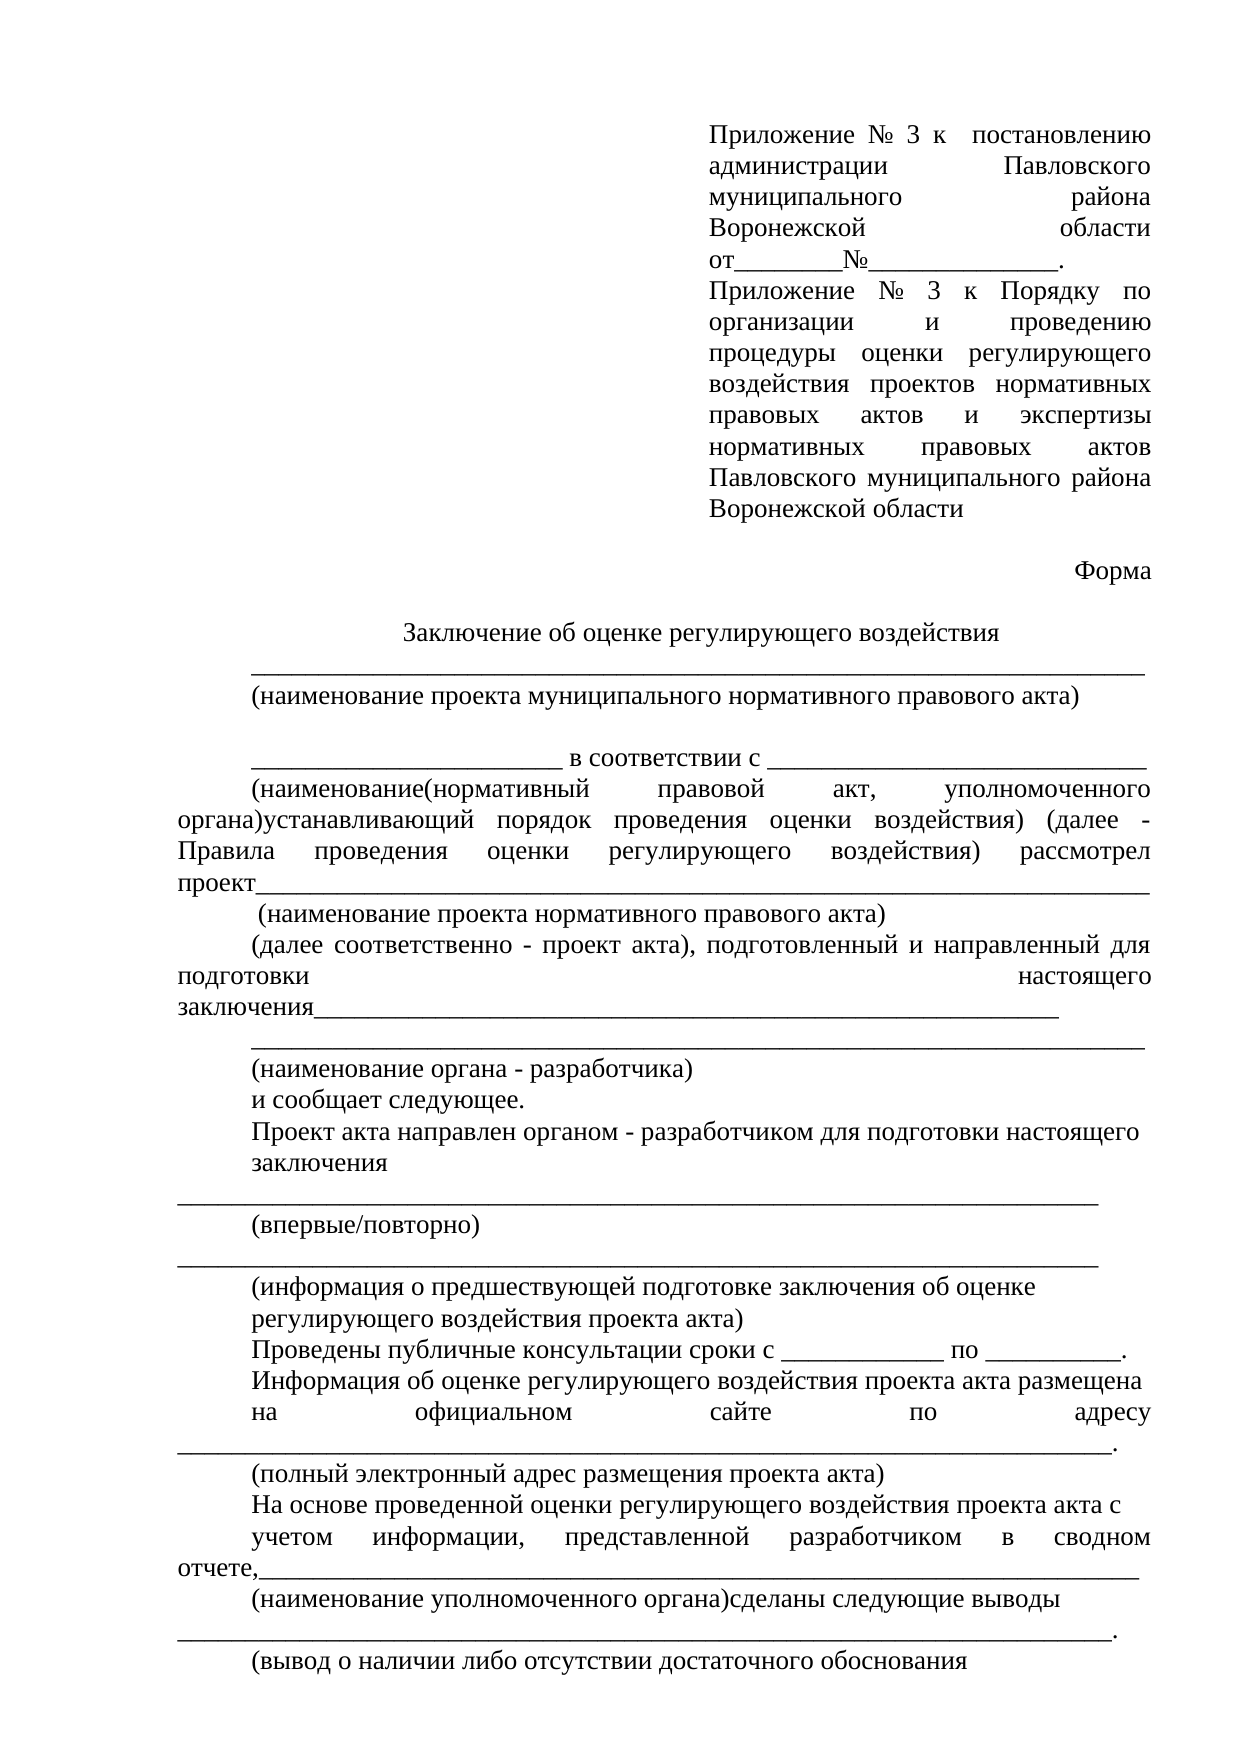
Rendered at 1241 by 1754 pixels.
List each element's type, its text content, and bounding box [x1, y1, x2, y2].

text _____________________________________________________________________. [177, 1613, 1152, 1644]
text (наименование уполномоченного органа)сделаны следующие выводы [177, 1582, 1152, 1613]
text Проведены публичные консультации сроки с ____________ по __________. [177, 1333, 1152, 1364]
text Приложение № 3 к Порядку по организации и проведению процедуры оценки регулирующего воздействия проектов нормативных правовых актов и экспертизы нормативных правовых актов Павловского муниципального района Воронежской области [709, 274, 1152, 523]
text (полный электронный адрес размещения проекта акта) [177, 1457, 1152, 1488]
text Информация об оценке регулирующего воздействия проекта акта размещена [177, 1364, 1152, 1395]
text Заключение об оценке регулирующего воздействия [177, 616, 1152, 648]
text и сообщает следующее. [177, 1084, 1152, 1115]
text (наименование проекта муниципального нормативного правового акта) [177, 679, 1152, 710]
text ____________________________________________________________________ [177, 1239, 1152, 1271]
text (наименование(нормативный правовой акт, уполномоченного органа)устанавливающий порядок проведения оценки воздействия) (далее - Правила проведения оценки регулирующего воздействия) рассмотрел проект__________________________________________________________________ [177, 772, 1152, 897]
text (наименование проекта нормативного правового акта) [177, 897, 1152, 928]
text Проект акта направлен органом - разработчиком для подготовки настоящего [177, 1115, 1152, 1146]
text (информация о предшествующей подготовке заключения об оценке [177, 1271, 1152, 1302]
text учетом информации, представленной разработчиком в сводном отчете,_________________________________________________________________ [177, 1520, 1152, 1582]
text Приложение № 3 к постановлению администрации Павловского муниципального района Воронежской области от________№______________. [709, 118, 1152, 274]
text (далее соответственно - проект акта), подготовленный и направленный для подготовки настоящего заключения_______________________________________________________ [177, 928, 1152, 1021]
text На основе проведенной оценки регулирующего воздействия проекта акта с [177, 1488, 1152, 1520]
text __________________________________________________________________ [177, 1021, 1152, 1052]
text _______________________ в соответствии с ____________________________ [177, 741, 1152, 772]
text (наименование органа - разработчика) [177, 1052, 1152, 1084]
text (впервые/повторно) [177, 1208, 1152, 1239]
text Форма [177, 554, 1152, 585]
text на официальном сайте по адресу _____________________________________________________________________. [177, 1395, 1152, 1457]
text __________________________________________________________________ [177, 648, 1152, 679]
text заключения ____________________________________________________________________ [177, 1146, 1152, 1208]
text (вывод о наличии либо отсутствии достаточного обоснования [177, 1644, 1152, 1675]
text регулирующего воздействия проекта акта) [177, 1302, 1152, 1333]
